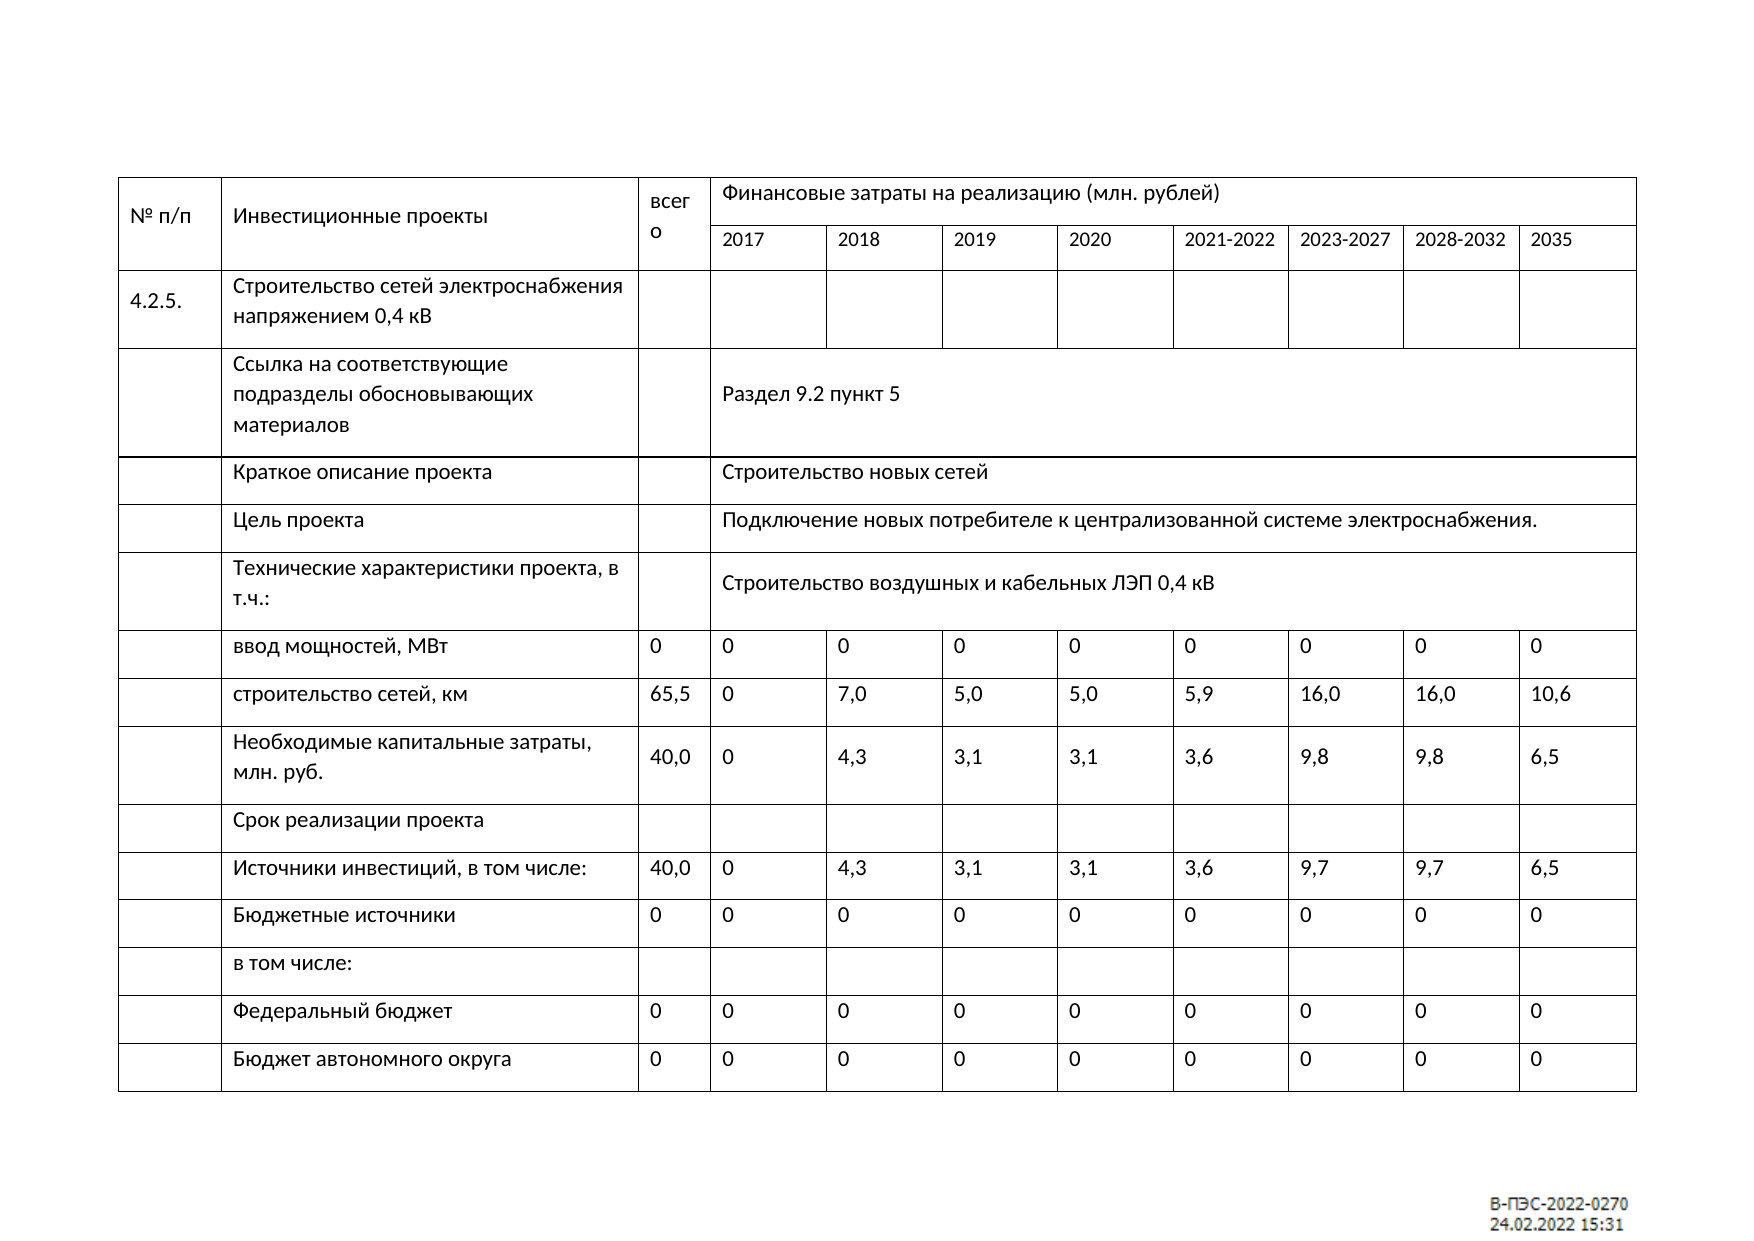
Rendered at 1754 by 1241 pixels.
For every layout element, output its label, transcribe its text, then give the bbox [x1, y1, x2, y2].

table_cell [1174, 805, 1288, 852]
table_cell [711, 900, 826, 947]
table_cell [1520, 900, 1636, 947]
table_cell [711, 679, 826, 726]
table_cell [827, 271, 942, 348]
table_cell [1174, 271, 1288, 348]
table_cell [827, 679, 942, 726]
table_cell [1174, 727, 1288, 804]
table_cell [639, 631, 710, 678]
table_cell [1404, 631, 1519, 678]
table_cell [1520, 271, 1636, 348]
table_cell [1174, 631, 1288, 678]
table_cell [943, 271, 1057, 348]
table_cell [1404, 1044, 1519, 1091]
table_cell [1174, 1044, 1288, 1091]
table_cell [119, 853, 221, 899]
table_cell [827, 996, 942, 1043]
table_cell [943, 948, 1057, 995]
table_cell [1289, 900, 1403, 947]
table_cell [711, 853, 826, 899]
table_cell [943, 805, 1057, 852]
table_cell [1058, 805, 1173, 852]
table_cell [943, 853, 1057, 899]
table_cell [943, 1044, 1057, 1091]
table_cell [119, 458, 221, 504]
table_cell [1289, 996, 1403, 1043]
table_cell 2028-2032 [1404, 226, 1519, 270]
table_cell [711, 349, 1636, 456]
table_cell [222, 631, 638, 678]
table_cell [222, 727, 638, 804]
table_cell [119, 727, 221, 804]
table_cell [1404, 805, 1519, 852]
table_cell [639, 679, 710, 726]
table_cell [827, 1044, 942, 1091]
table_header Финансовые затраты на реализацию (млн. рублей) [711, 178, 1636, 225]
table_cell 2018 [827, 226, 942, 270]
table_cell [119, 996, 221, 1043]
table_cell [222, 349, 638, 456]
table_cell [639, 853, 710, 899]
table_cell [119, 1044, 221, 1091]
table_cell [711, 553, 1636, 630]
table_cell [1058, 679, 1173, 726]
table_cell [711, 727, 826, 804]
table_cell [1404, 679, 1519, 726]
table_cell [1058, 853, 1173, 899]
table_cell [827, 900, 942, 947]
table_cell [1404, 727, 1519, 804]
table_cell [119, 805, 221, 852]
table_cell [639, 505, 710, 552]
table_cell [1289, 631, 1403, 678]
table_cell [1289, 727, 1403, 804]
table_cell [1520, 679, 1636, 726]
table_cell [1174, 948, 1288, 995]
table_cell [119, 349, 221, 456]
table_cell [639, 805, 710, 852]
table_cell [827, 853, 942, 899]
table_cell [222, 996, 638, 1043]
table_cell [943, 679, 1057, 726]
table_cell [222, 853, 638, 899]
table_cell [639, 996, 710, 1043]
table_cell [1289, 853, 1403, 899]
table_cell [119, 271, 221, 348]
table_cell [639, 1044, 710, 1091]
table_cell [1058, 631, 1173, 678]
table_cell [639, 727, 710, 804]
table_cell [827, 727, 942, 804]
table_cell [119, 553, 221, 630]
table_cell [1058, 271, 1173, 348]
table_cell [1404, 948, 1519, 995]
table_cell 2035 [1520, 226, 1636, 270]
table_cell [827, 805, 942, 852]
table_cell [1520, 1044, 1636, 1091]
picture [1488, 1193, 1636, 1234]
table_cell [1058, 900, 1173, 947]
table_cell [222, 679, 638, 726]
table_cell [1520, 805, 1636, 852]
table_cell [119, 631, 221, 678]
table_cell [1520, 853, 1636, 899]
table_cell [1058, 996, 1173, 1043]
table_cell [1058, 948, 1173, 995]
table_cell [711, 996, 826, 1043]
table_cell 2019 [943, 226, 1057, 270]
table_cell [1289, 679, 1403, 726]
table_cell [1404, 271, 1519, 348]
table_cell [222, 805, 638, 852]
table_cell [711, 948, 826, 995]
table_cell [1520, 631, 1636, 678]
table_cell 2020 [1058, 226, 1173, 270]
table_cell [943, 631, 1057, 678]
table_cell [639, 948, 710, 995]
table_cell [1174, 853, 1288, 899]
table_header Инвестиционные проекты [222, 178, 638, 270]
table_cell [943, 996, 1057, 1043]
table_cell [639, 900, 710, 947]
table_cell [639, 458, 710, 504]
table_cell 2017 [711, 226, 826, 270]
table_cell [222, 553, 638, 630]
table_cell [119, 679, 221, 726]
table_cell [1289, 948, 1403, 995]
table_header всего [639, 178, 710, 270]
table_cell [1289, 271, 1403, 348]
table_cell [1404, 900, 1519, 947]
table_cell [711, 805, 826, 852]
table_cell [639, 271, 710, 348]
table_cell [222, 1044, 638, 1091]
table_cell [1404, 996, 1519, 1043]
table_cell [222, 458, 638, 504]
table_cell 2023-2027 [1289, 226, 1403, 270]
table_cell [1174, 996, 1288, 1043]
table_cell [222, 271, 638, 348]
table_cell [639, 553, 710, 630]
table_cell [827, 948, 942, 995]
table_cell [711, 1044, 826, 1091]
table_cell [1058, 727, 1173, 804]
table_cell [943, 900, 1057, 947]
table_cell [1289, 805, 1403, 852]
table_cell 2021-2022 [1174, 226, 1288, 270]
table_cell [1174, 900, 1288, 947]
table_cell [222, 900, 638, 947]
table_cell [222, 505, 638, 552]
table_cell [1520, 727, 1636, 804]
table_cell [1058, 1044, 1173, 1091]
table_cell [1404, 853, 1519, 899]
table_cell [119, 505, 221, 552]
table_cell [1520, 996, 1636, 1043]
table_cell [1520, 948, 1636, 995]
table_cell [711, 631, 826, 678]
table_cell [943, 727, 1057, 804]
table_header № п/п [119, 178, 221, 270]
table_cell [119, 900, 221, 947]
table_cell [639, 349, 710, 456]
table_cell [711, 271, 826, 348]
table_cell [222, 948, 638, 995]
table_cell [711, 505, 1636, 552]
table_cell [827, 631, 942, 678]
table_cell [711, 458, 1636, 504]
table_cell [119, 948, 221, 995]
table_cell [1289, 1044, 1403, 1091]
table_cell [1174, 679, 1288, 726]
